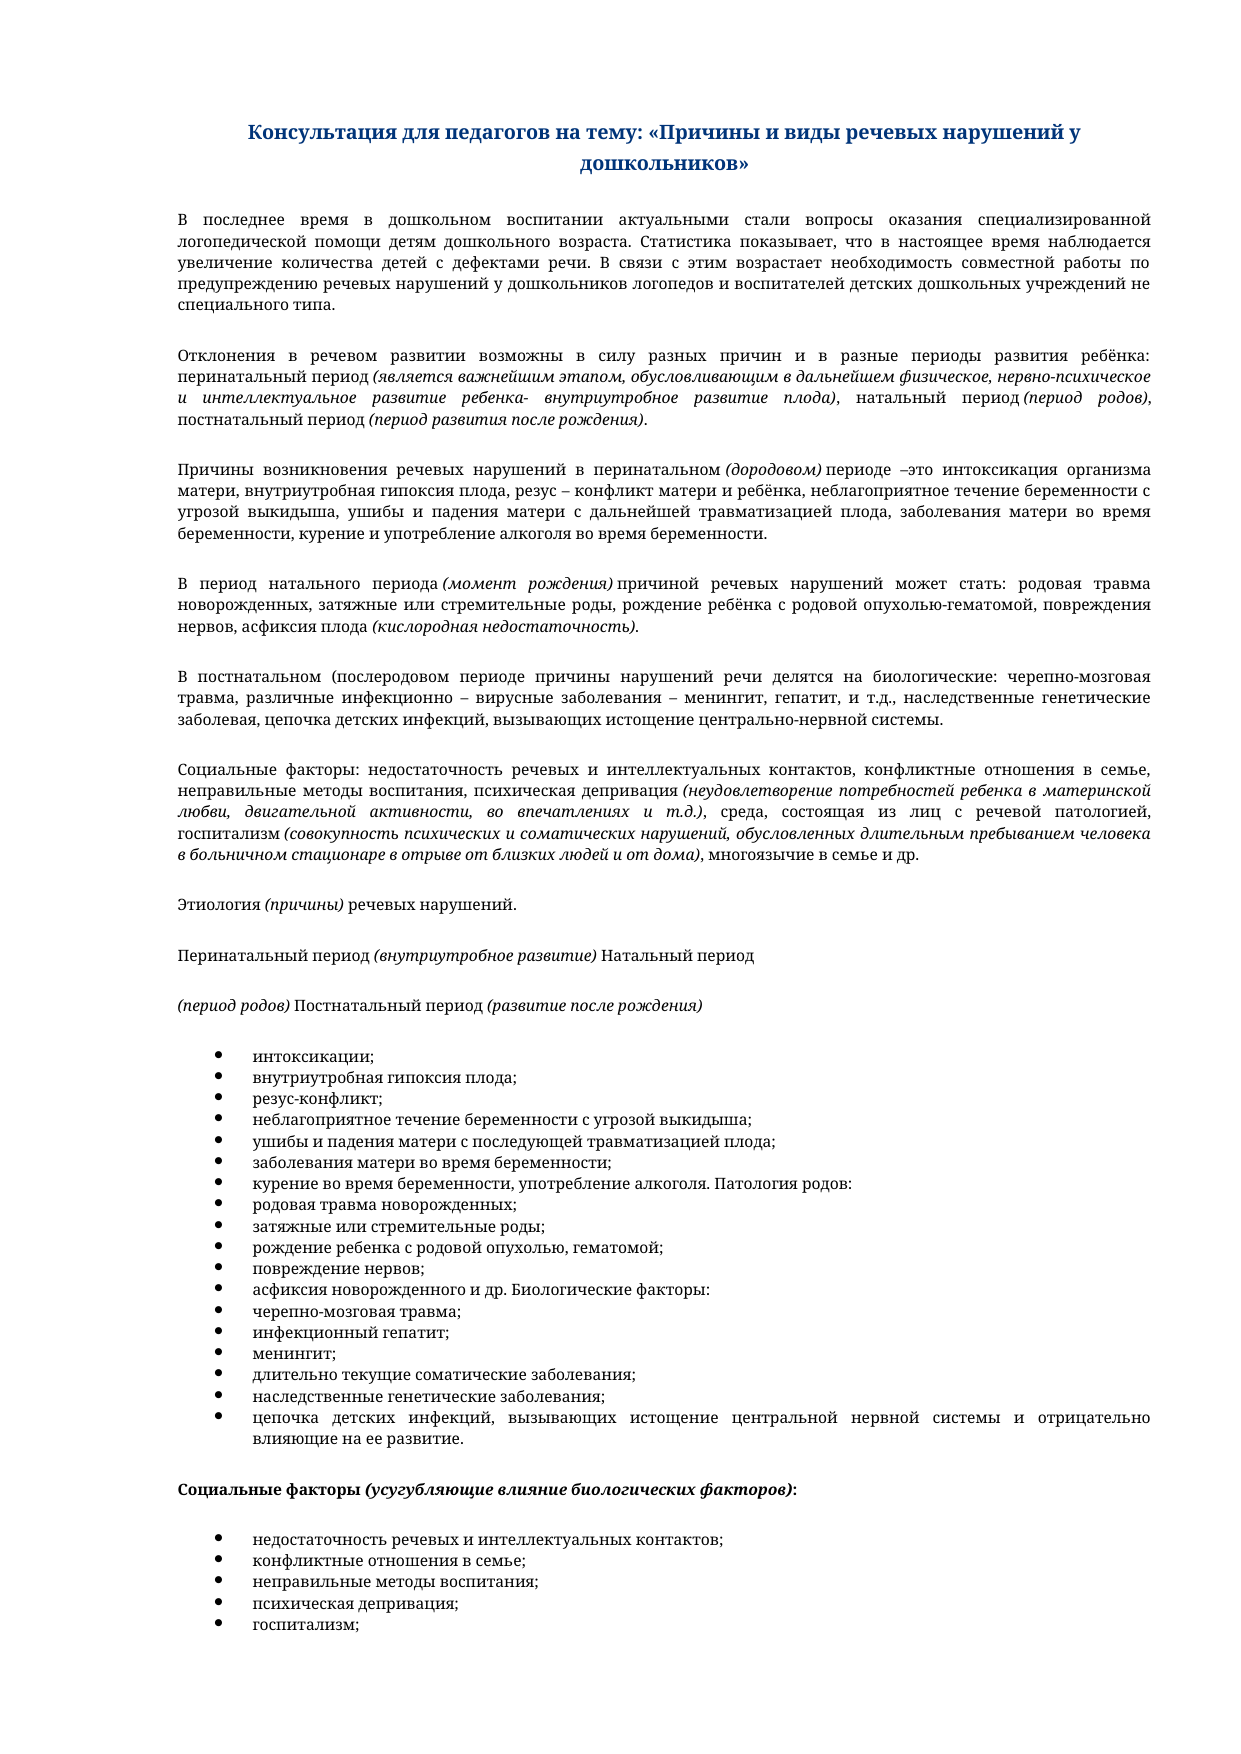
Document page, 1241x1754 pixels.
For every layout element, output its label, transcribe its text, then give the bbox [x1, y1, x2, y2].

list резус-конфликт; [215, 1088, 1152, 1109]
list рождение ребенка с родовой опухолью, гематомой; [215, 1237, 1152, 1258]
list курение во время беременности, употребление алкоголя. Патология родов: [215, 1173, 1152, 1194]
text Отклонения в речевом развитии возможны в силу разных причин и в разные периоды развития ребёнка: перинатальный период (является важнейшим этапом, обусловливающим в дальнейшем физическое, нервно-психическое и интеллектуальное развитие ребенка- внутриутробное развитие плода), натальный период (период родов), постнатальный период (период развития после рождения). [177, 344, 1152, 429]
list длительно текущие соматические заболевания; [215, 1364, 1152, 1385]
list интоксикации; [215, 1045, 1152, 1067]
list ушибы и падения матери с последующей травматизацией плода; [215, 1130, 1152, 1152]
text Причины возникновения речевых нарушений в перинатальном (дородовом) периоде –это интоксикация организма матери, внутриутробная гипоксия плода, резус – конфликт матери и ребёнка, неблагоприятное течение беременности с угрозой выкидыша, ушибы и падения матери с дальнейшей травматизацией плода, заболевания матери во время беременности, курение и употребление алкоголя во время беременности. [177, 459, 1152, 544]
text Социальные факторы (усугубляющие влияние биологических факторов): [177, 1478, 1152, 1499]
list повреждение нервов; [215, 1258, 1152, 1279]
list менингит; [215, 1343, 1152, 1364]
text Социальные факторы: недостаточность речевых и интеллектуальных контактов, конфликтные отношения в семье, неправильные методы воспитания, психическая депривация (неудовлетворение потребностей ребенка в материнской любви, двигательной активности, во впечатлениях и т.д.), среда, состоящая из лиц с речевой патологией, госпитализм (совокупность психических и соматических нарушений, обусловленных длительным пребыванием человека в больничном стационаре в отрыве от близких людей и от дома), многоязычие в семье и др. [177, 759, 1152, 865]
list черепно-мозговая травма; [215, 1300, 1152, 1322]
text Этиология (причины) речевых нарушений. [177, 894, 1152, 915]
text В последнее время в дошкольном воспитании актуальными стали вопросы оказания специализированной логопедической помощи детям дошкольного возраста. Статистика показывает, что в настоящее время наблюдается увеличение количества детей с дефектами речи. В связи с этим возрастает необходимость совместной работы по предупреждению речевых нарушений у дошкольников логопедов и воспитателей детских дошкольных учреждений не специального типа. [177, 209, 1152, 315]
list неблагоприятное течение беременности с угрозой выкидыша; [215, 1109, 1152, 1130]
list психическая депривация; [215, 1592, 1152, 1614]
text В период натального периода (момент рождения) причиной речевых нарушений может стать: родовая травма новорожденных, затяжные или стремительные роды, рождение ребёнка с родовой опухолью-гематомой, повреждения нервов, асфиксия плода (кислородная недостаточность). [177, 573, 1152, 637]
list наследственные генетические заболевания; [215, 1385, 1152, 1407]
list госпитализм; [215, 1614, 1152, 1635]
text В постнатальном (послеродовом периоде причины нарушений речи делятся на биологические: черепно-мозговая травма, различные инфекционно – вирусные заболевания – менингит, гепатит, и т.д., наследственные генетические заболевая, цепочка детских инфекций, вызывающих истощение центрально-нервной системы. [177, 666, 1152, 729]
list внутриутробная гипоксия плода; [215, 1067, 1152, 1088]
list асфиксия новорожденного и др. Биологические факторы: [215, 1279, 1152, 1300]
text Консультация для педагогов на тему: «Причины и виды речевых нарушений у дошкольников» [177, 118, 1152, 176]
text Перинатальный период (внутриутробное развитие) Натальный период [177, 944, 1152, 966]
list недостаточность речевых и интеллектуальных контактов; [215, 1529, 1152, 1550]
list затяжные или стремительные роды; [215, 1215, 1152, 1237]
text (период родов) Постнатальный период (развитие после рождения) [177, 995, 1152, 1016]
list цепочка детских инфекций, вызывающих истощение центральной нервной системы и отрицательно влияющие на ее развитие. [215, 1407, 1152, 1449]
list инфекционный гепатит; [215, 1322, 1152, 1343]
list заболевания матери во время беременности; [215, 1152, 1152, 1173]
list родовая травма новорожденных; [215, 1194, 1152, 1215]
list конфликтные отношения в семье; [215, 1550, 1152, 1571]
list неправильные методы воспитания; [215, 1571, 1152, 1592]
